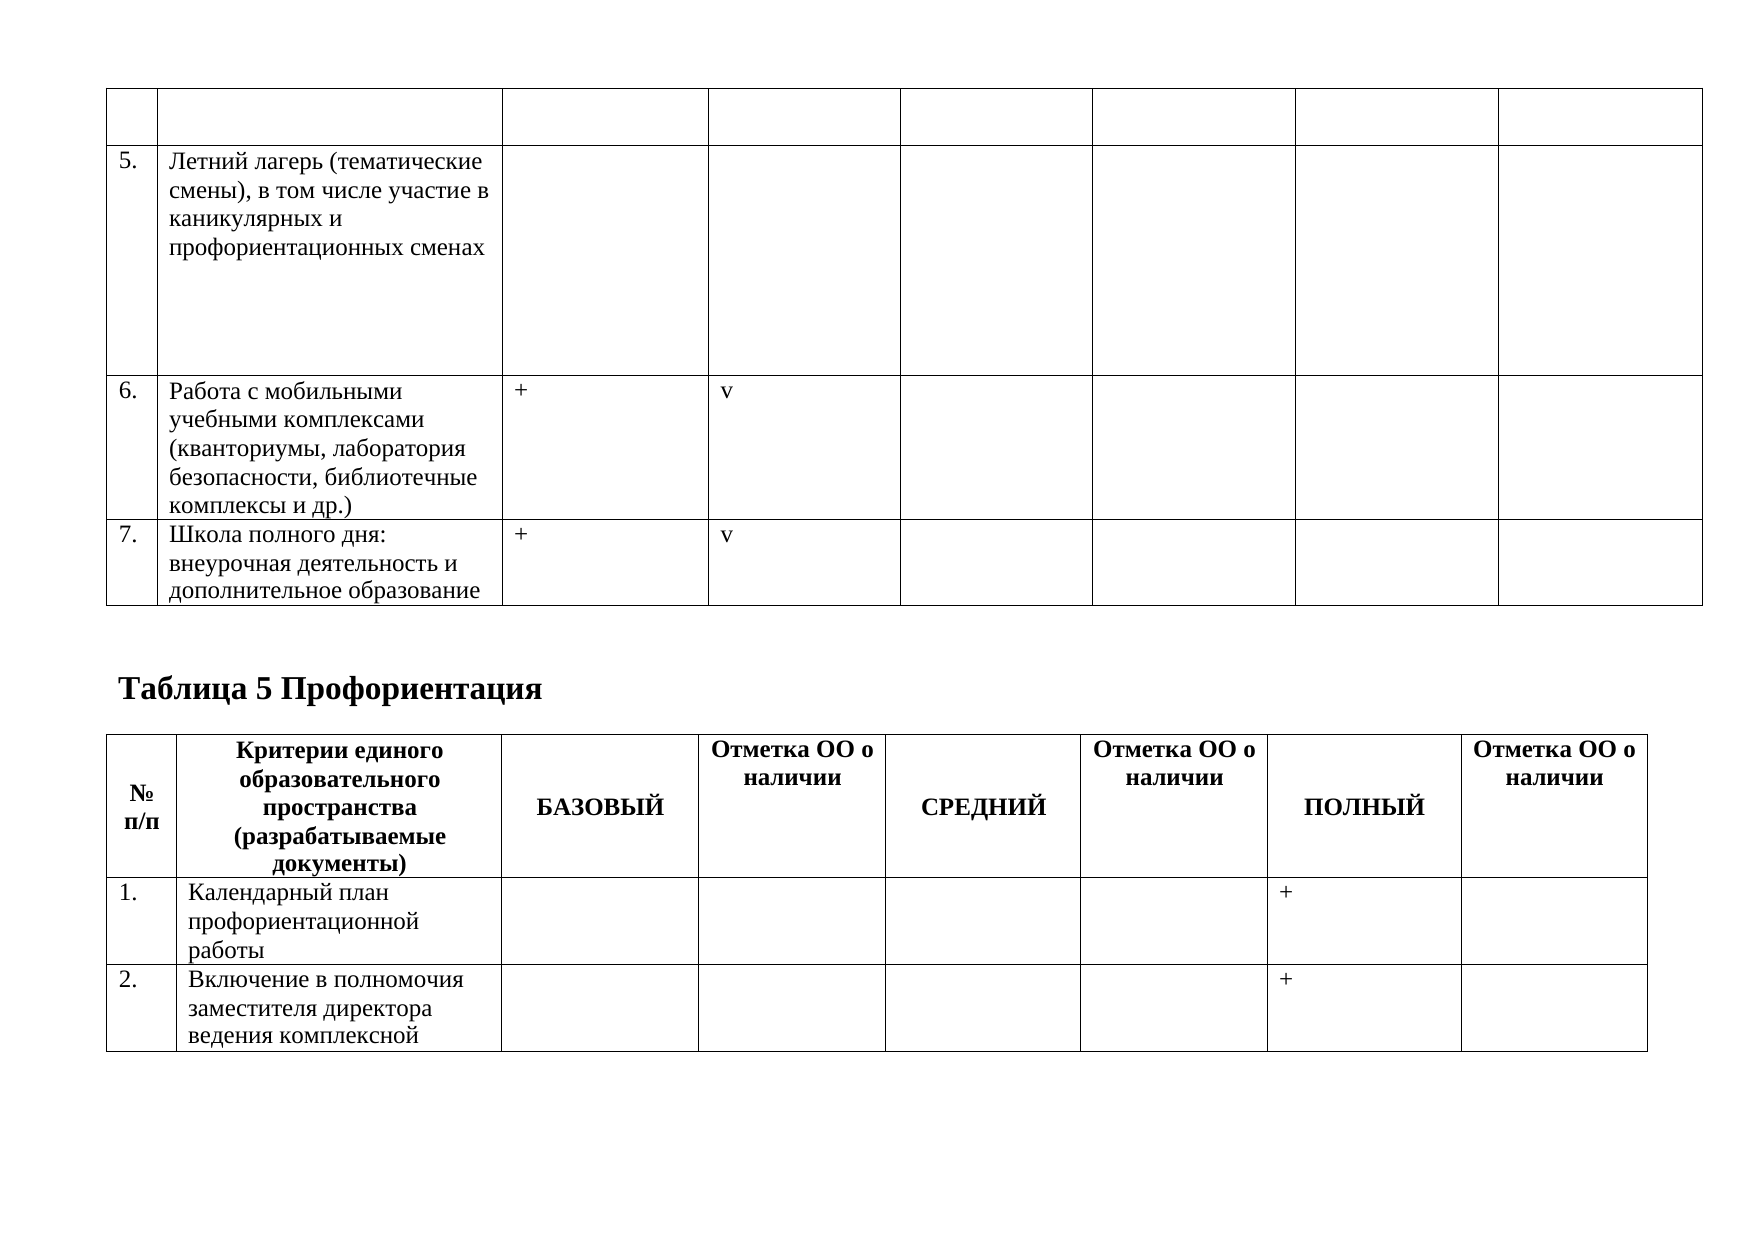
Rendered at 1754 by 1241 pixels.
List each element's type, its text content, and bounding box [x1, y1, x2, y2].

table_cell [1093, 146, 1295, 375]
table_cell + [1268, 878, 1461, 964]
table_header [158, 89, 502, 145]
table_cell Летний лагерь (тематические смены), в том числе участие в каникулярных и профориентационных сменах [158, 146, 502, 375]
table_cell [1462, 965, 1647, 1051]
table_cell Работа с мобильными учебными комплексами (кванториумы, лаборатория безопасности, библиотечные комплексы и др.) [158, 376, 502, 519]
table_header БАЗОВЫЙ [502, 735, 698, 877]
table_header ПОЛНЫЙ [1268, 735, 1461, 877]
table_header [709, 89, 900, 145]
table_cell [886, 878, 1080, 964]
table_cell Включение в полномочия заместителя директора ведения комплексной [177, 965, 501, 1051]
table_cell [1499, 376, 1702, 519]
table_header СРЕДНИЙ [886, 735, 1080, 877]
table_cell [699, 878, 885, 964]
table_cell 6. [107, 376, 157, 519]
table_cell Школа полного дня: внеурочная деятельность и дополнительное образование [158, 520, 502, 605]
table_cell [1081, 878, 1267, 964]
table_cell [502, 965, 698, 1051]
table_cell 7. [107, 520, 157, 605]
table_cell [503, 146, 708, 375]
table_cell [699, 965, 885, 1051]
table_cell [1093, 376, 1295, 519]
table_cell + [503, 376, 708, 519]
table_cell 1. [107, 878, 176, 964]
table_cell [502, 878, 698, 964]
table_cell 5. [107, 146, 157, 375]
table_cell [1081, 965, 1267, 1051]
table_cell v [709, 376, 900, 519]
table_cell [709, 146, 900, 375]
table_cell [1296, 376, 1498, 519]
table_cell [1462, 878, 1647, 964]
table_header [1093, 89, 1295, 145]
table_header Отметка ОО о наличии [699, 735, 885, 877]
table_header Отметка ОО о наличии [1081, 735, 1267, 877]
table_cell [1296, 520, 1498, 605]
table_cell [901, 376, 1092, 519]
table_header [107, 89, 157, 145]
table_cell + [503, 520, 708, 605]
table_cell Календарный план профориентационной работы [177, 878, 501, 964]
table_cell [886, 965, 1080, 1051]
table_cell [1499, 146, 1702, 375]
table_header [1296, 89, 1498, 145]
table_header Критерии единого образовательного пространства (разрабатываемые документы) [177, 735, 501, 877]
table_cell [901, 520, 1092, 605]
table_cell + [1268, 965, 1461, 1051]
table_cell 2. [107, 965, 176, 1051]
table_header Отметка ОО о наличии [1462, 735, 1647, 877]
table_cell [1296, 146, 1498, 375]
table_cell v [709, 520, 900, 605]
table_header [1499, 89, 1702, 145]
table_header [503, 89, 708, 145]
table_header № п/п [107, 735, 176, 877]
table_cell [901, 146, 1092, 375]
text Таблица 5 Профориентация [118, 668, 1714, 707]
table_cell [1093, 520, 1295, 605]
table_cell [1499, 520, 1702, 605]
table_header [901, 89, 1092, 145]
